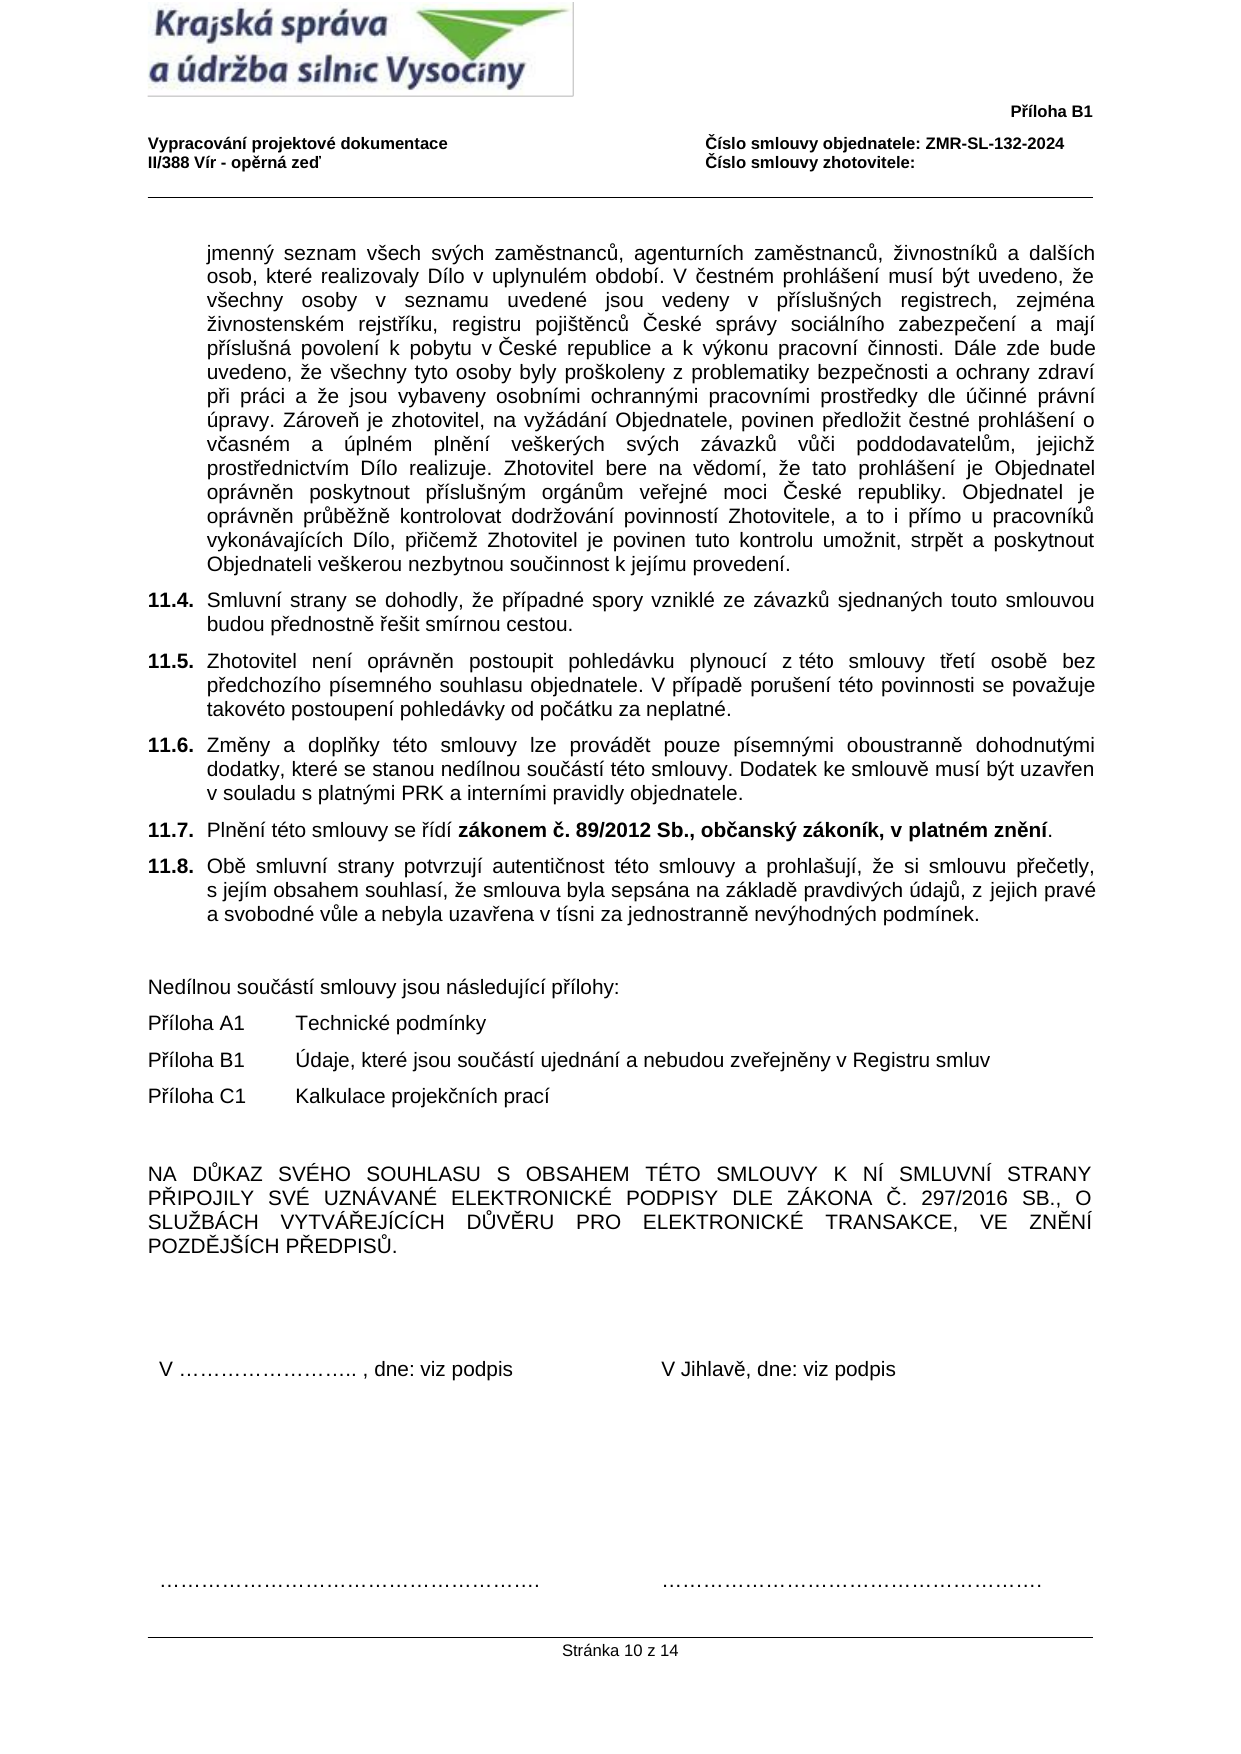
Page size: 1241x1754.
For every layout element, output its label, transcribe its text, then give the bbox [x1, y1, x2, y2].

picture [147, 2, 574, 98]
table_header V …………………….. , dne: viz podpis [148, 1357, 650, 1400]
text NA DŮKAZ SVÉHO SOUHLASU S OBSAHEM TÉTO smlouvy K NÍ SMLUVNÍ STRANY PŘIPOJILY SVÉ UZNÁVANÉ ELEKTRONICKÉ PODPISY DLE ZÁKONA Č. 297/2016 SB., O SLUŽBÁCH VYTVÁŘEJÍCÍCH DŮVĚRU PRO ELEKTRONICKÉ TRANSAKCE, VE ZNĚNÍ POZDĚJŠÍCH PŘEDPISŮ. [148, 1162, 1093, 1258]
list Smluvní strany se dohodly, že případné spory vzniklé ze závazků sjednaných touto smlouvou budou přednostně řešit smírnou cestou. [148, 588, 1096, 636]
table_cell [650, 1400, 1093, 1591]
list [148, 240, 1096, 576]
text Nedílnou součástí smlouvy jsou následující přílohy: [148, 975, 1096, 999]
text Příloha A1 Technické podmínky [148, 1011, 1096, 1035]
text Příloha C1 Kalkulace projekčních prací [148, 1084, 1096, 1108]
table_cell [148, 1400, 650, 1591]
list Změny a doplňky této smlouvy lze provádět pouze písemnými oboustranně dohodnutými dodatky, které se stanou nedílnou součástí této smlouvy. Dodatek ke smlouvě musí být uzavřen v souladu s platnými PRK a interními pravidly objednatele. [148, 733, 1096, 805]
table_header V Jihlavě, dne: viz podpis [650, 1357, 1093, 1400]
list Obě smluvní strany potvrzují autentičnost této smlouvy a prohlašují, že si smlouvu přečetly, s jejím obsahem souhlasí, že smlouva byla sepsána na základě pravdivých údajů, z jejich pravé a svobodné vůle a nebyla uzavřena v tísni za jednostranně nevýhodných podmínek. [148, 854, 1096, 926]
list Plnění této smlouvy se řídí zákonem č. 89/2012 Sb., občanský zákoník, v platném znění. [148, 817, 1096, 841]
list Zhotovitel není oprávněn postoupit pohledávku plynoucí z této smlouvy třetí osobě bez předchozího písemného souhlasu objednatele. V případě porušení této povinnosti se považuje takovéto postoupení pohledávky od počátku za neplatné. [148, 649, 1096, 721]
text Příloha B1 Údaje, které jsou součástí ujednání a nebudou zveřejněny v Registru smluv [148, 1048, 1096, 1072]
